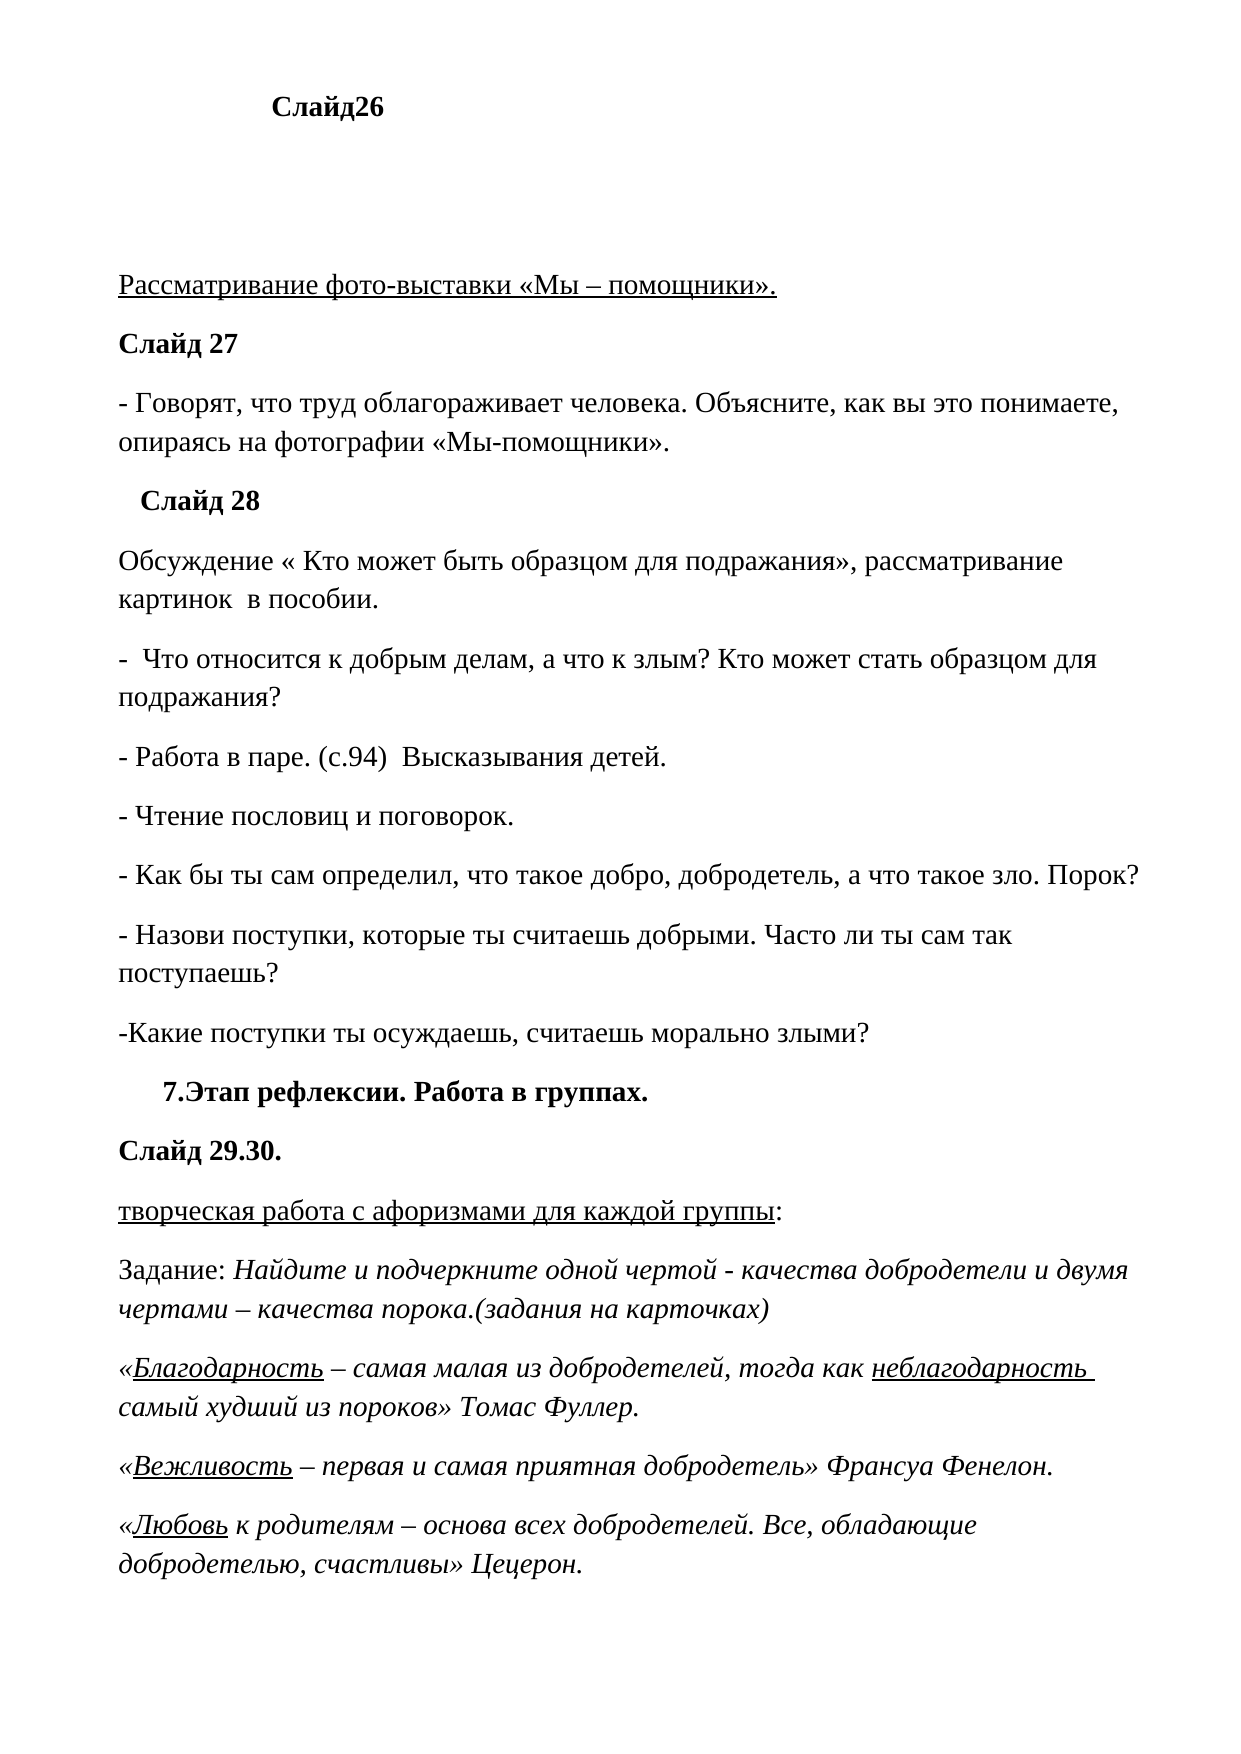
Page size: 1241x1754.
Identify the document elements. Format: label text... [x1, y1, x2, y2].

text «Вежливость – первая и самая приятная добродетель» Франсуа Фенелон. [118, 1448, 1167, 1482]
text Слайд 29.30. [118, 1133, 1167, 1167]
text - Назови поступки, которые ты считаешь добрыми. Часто ли ты сам так поступаешь? [118, 917, 1167, 989]
text Обсуждение « Кто может быть образцом для подражания», рассматривание картинок в пособии. [118, 543, 1167, 615]
text Слайд 28 [118, 483, 1167, 517]
text 7.Этап рефлексии. Работа в группах. [162, 1074, 1167, 1108]
text - Как бы ты сам определил, что такое добро, добродетель, а что такое зло. Порок? [118, 857, 1167, 891]
text «Благодарность – самая малая из добродетелей, тогда как неблагодарность самый худший из пороков» Томас Фуллер. [118, 1350, 1167, 1422]
text Рассматривание фото-выставки «Мы – помощники». [118, 267, 1167, 300]
text Слайд26 [118, 89, 1167, 122]
text творческая работа с афоризмами для каждой группы: [118, 1193, 1167, 1226]
text -Какие поступки ты осуждаешь, считаешь морально злыми? [118, 1015, 1167, 1048]
text Задание: Найдите и подчеркните одной чертой - качества добродетели и двумя чертами – качества порока.(задания на карточках) [118, 1252, 1167, 1324]
text - Что относится к добрым делам, а что к злым? Кто может стать образцом для подражания? [118, 641, 1167, 713]
text - Говорят, что труд облагораживает человека. Объясните, как вы это понимаете, опираясь на фотографии «Мы-помощники». [118, 386, 1167, 458]
text «Любовь к родителям – основа всех добродетелей. Все, обладающие добродетелью, счастливы» Цецерон. [118, 1507, 1167, 1579]
text - Чтение пословиц и поговорок. [118, 798, 1167, 832]
text Слайд 27 [118, 326, 1167, 360]
text - Работа в паре. (с.94) Высказывания детей. [118, 739, 1167, 772]
